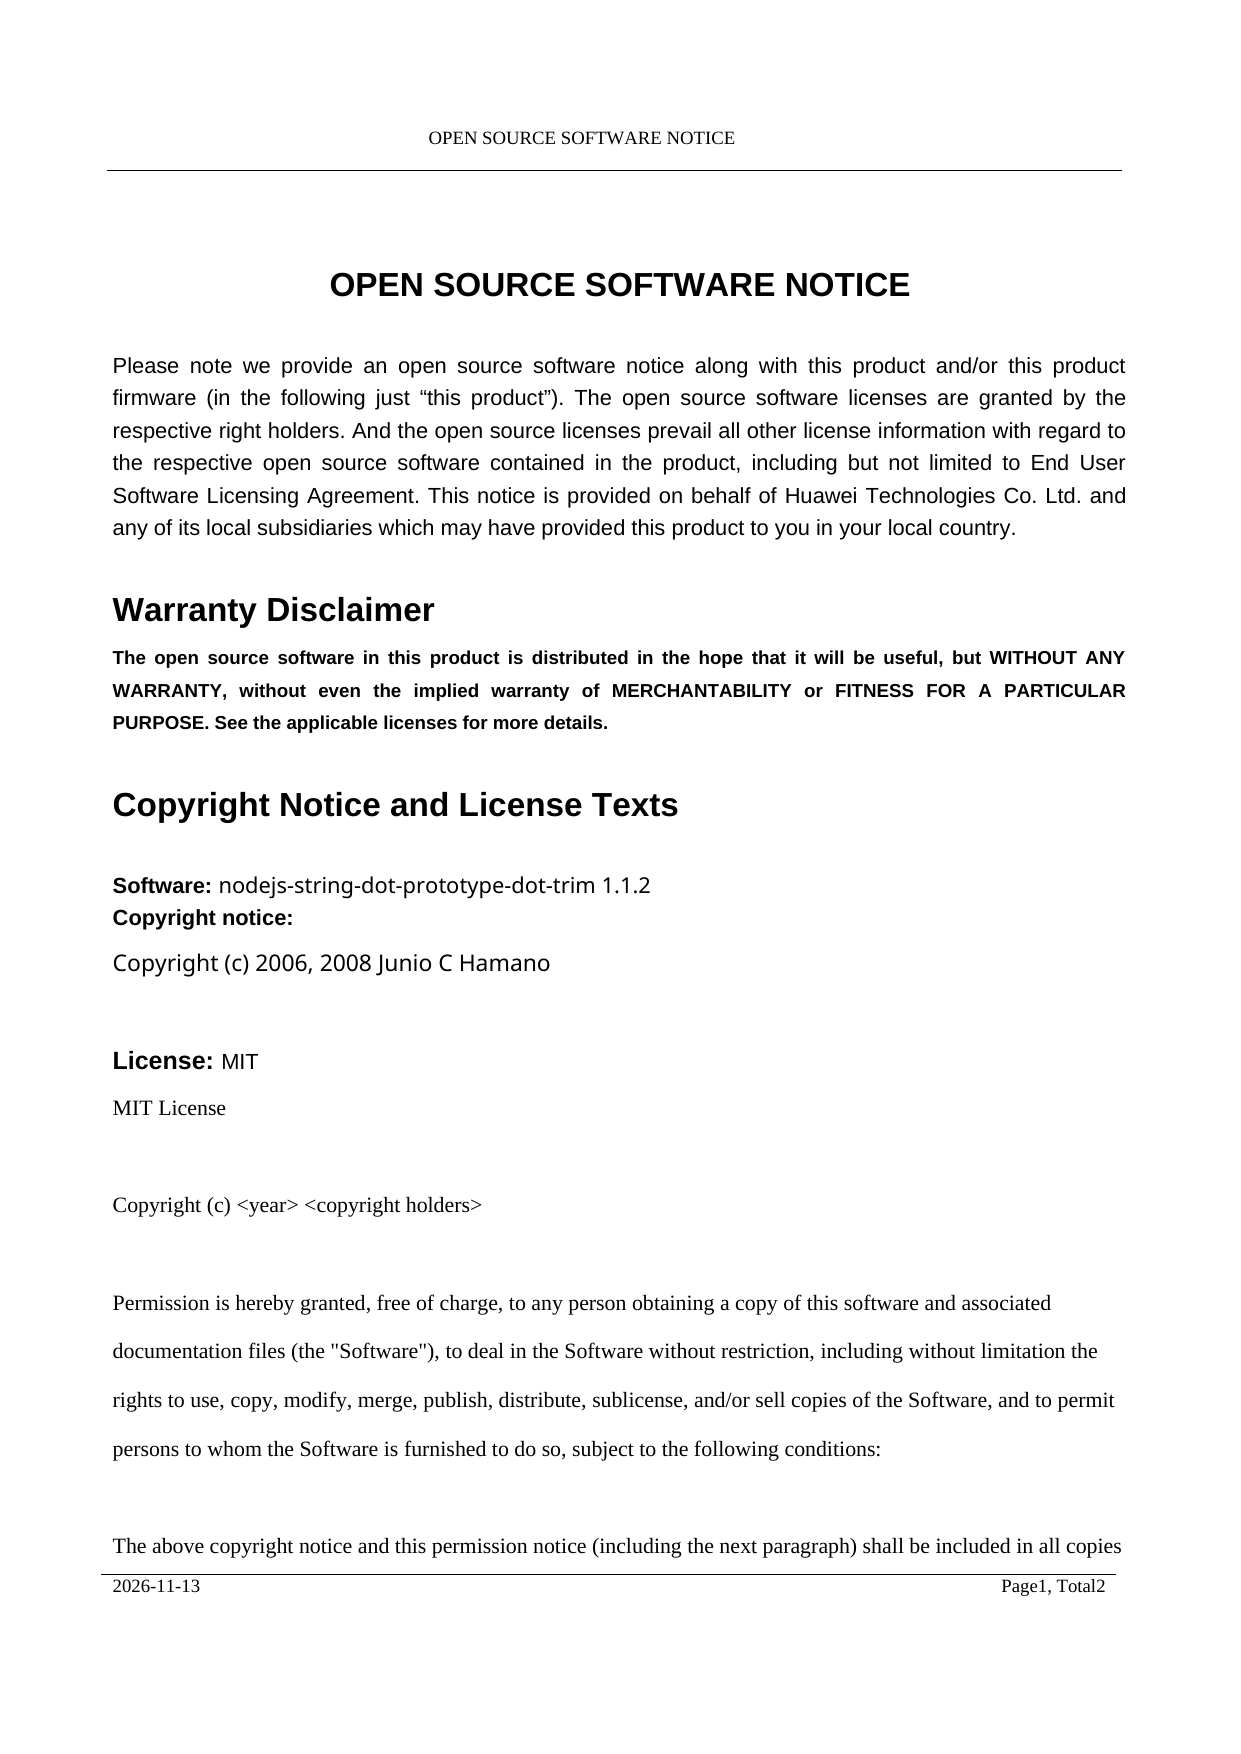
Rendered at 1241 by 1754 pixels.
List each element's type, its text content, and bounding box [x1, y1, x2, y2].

text License: MIT [112, 1044, 1128, 1077]
text Copyright notice: [112, 901, 1128, 934]
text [112, 1091, 1128, 1562]
text Copyright (c) 2006, 2008 Junio C Hamano [112, 947, 1128, 1028]
text Please note we provide an open source software notice along with this product and/or this product firmware (in the following just “this product”). The open source software licenses are granted by the respective right holders. And the open source licenses prevail all other license information with regard to the respective open source software contained in the product, including but not limited to End User Software Licensing Agreement. This notice is provided on behalf of Huawei Technologies Co. Ltd. and any of its local subsidiaries which may have provided this product to you in your local country. [112, 349, 1128, 544]
text Software: nodejs-string-dot-prototype-dot-trim 1.1.2 [112, 869, 1128, 901]
text The open source software in this product is distributed in the hope that it will be useful, but WITHOUT ANY WARRANTY, without even the implied warranty of MERCHANTABILITY or FITNESS FOR A PARTICULAR PURPOSE. See the applicable licenses for more details. [112, 641, 1128, 739]
text Copyright Notice and License Texts [112, 771, 1128, 836]
text OPEN SOURCE SOFTWARE NOTICE [112, 251, 1128, 316]
text Warranty Disclaimer [112, 576, 1128, 641]
